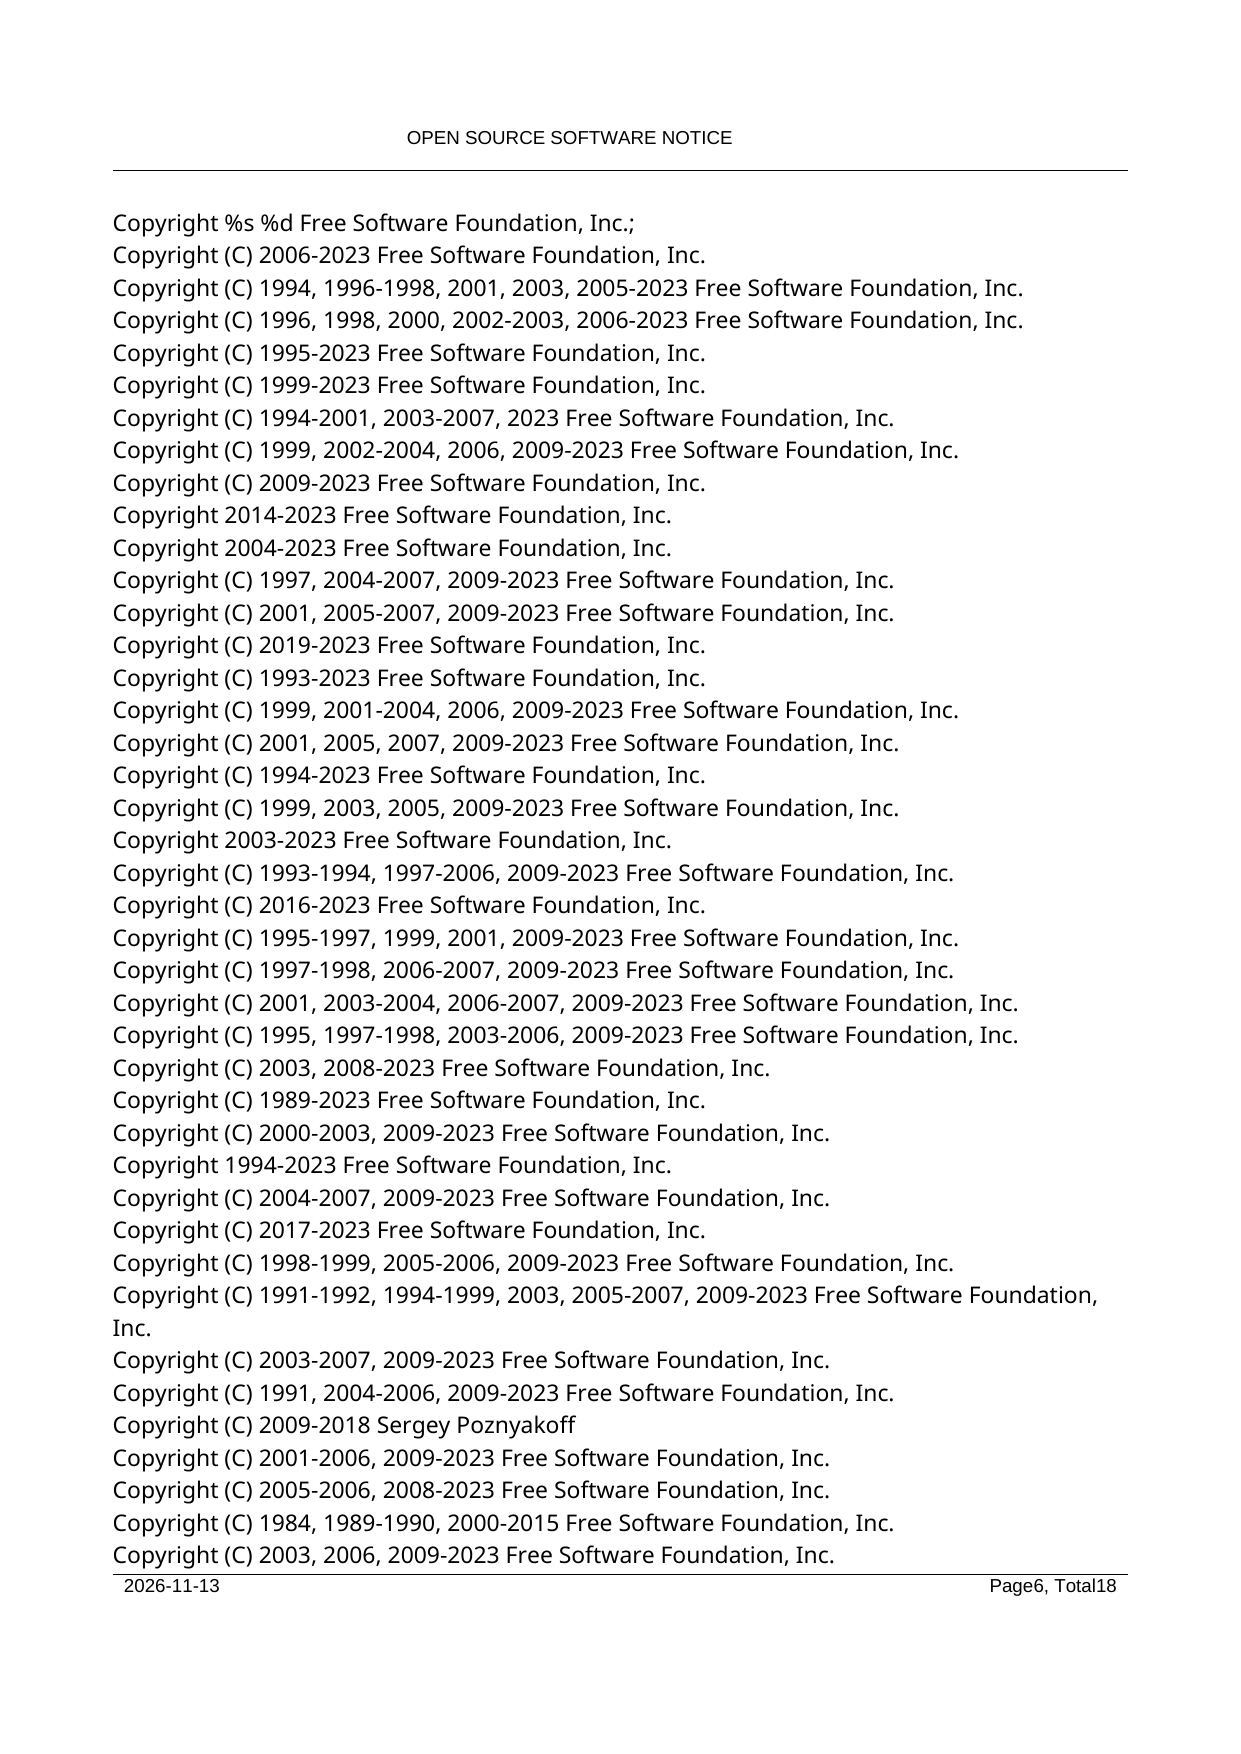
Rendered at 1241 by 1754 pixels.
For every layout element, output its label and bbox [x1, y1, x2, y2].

text [112, 206, 1128, 1571]
